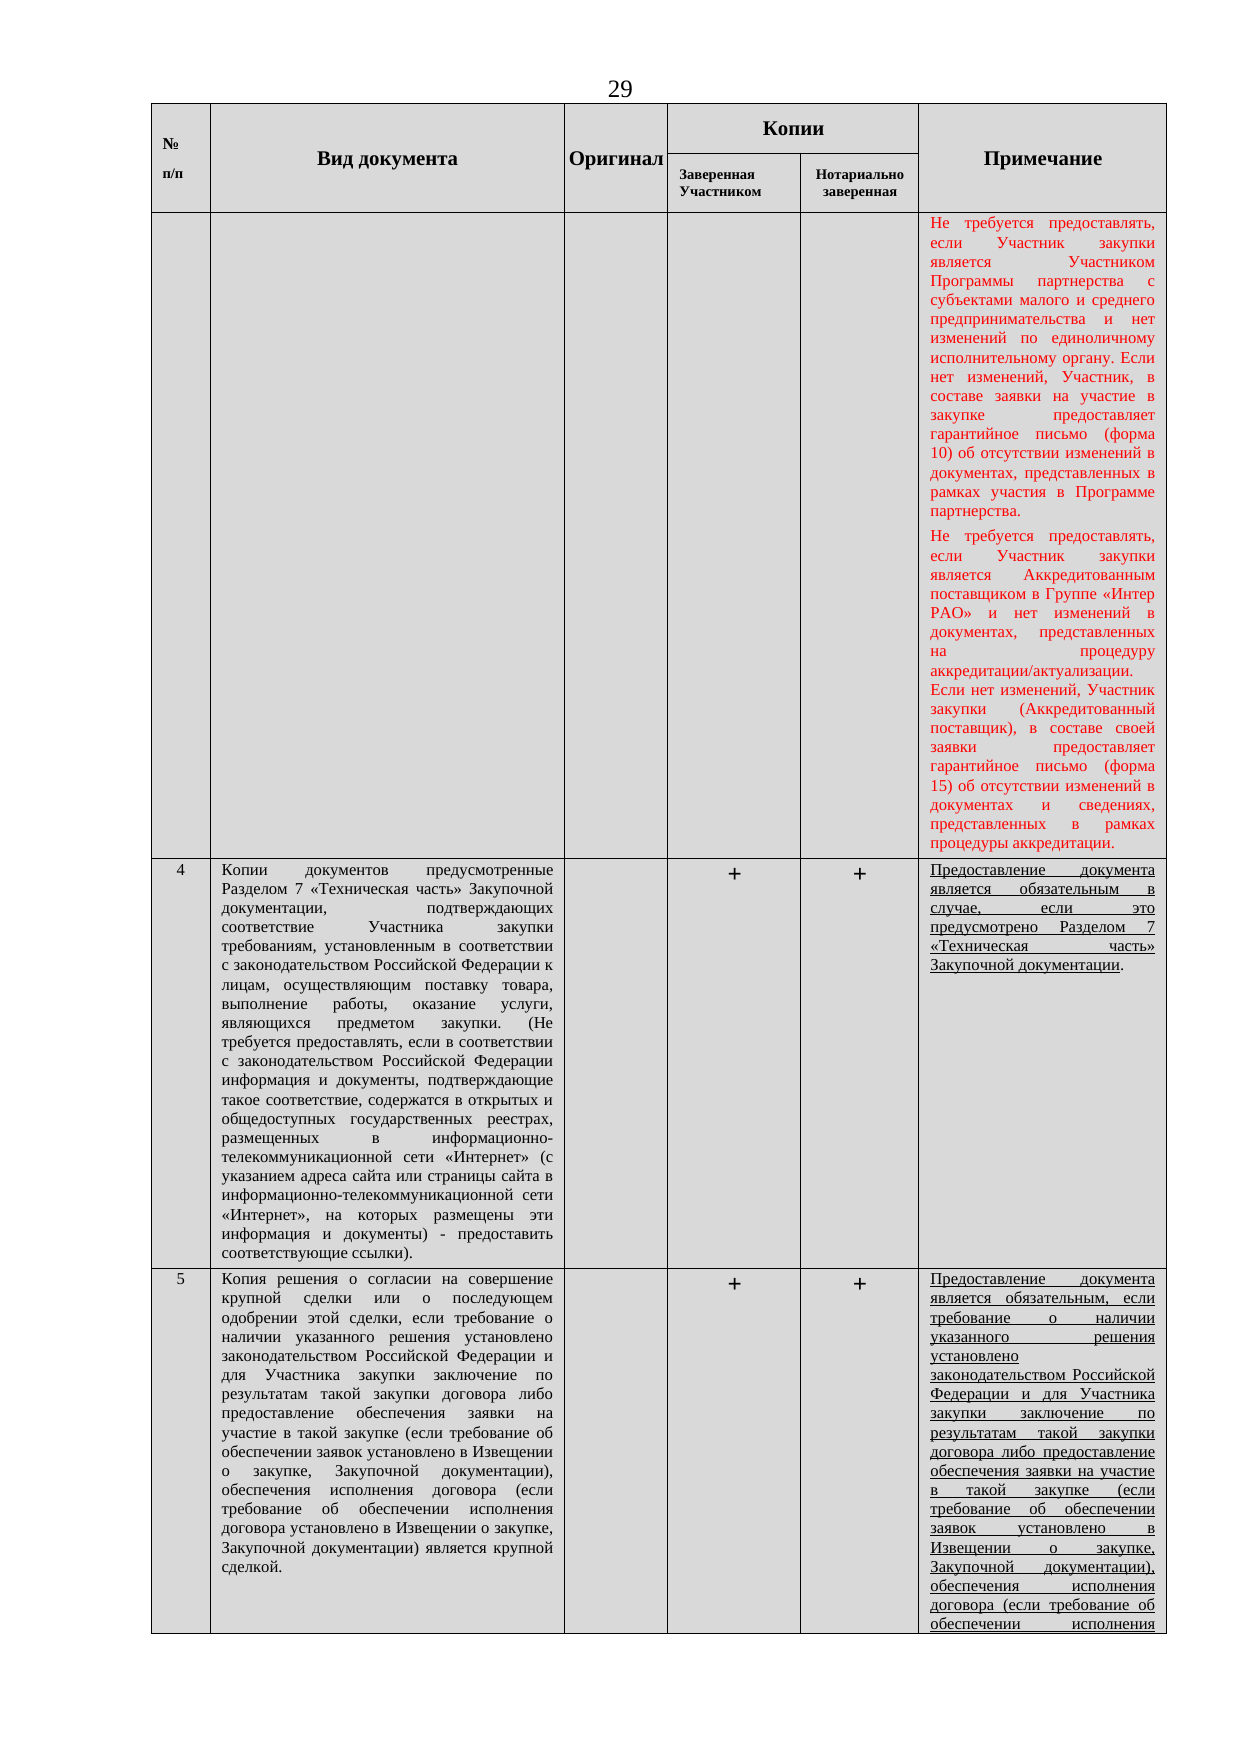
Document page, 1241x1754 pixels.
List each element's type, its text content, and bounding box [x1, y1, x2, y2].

table_header Вид документа [211, 104, 564, 212]
table_header Копии [668, 104, 918, 153]
table_header Примечание [919, 104, 1166, 212]
table_cell Заверенная Участником [668, 154, 800, 212]
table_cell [919, 213, 1166, 858]
table_header № п/п [152, 104, 210, 212]
table_cell Копии документов предусмотренные Разделом 7 «Техническая часть» Закупочной документации, подтверждающих соответствие Участника закупки требованиям, установленным в соответствии с законодательством Российской Федерации к лицам, осуществляющим поставку товара, выполнение работы, оказание услуги, являющихся предметом закупки. (Не требуется предоставлять, если в соответствии с законодательством Российской Федерации информация и документы, подтверждающие такое соответствие, содержатся в открытых и общедоступных государственных реестрах, размещенных в информационно-телекоммуникационной сети «Интернет» (с указанием адреса сайта или страницы сайта в информационно-телекоммуникационной сети «Интернет», на которых размещены эти информация и документы) - предоставить соответствующие ссылки). [211, 859, 564, 1268]
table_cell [211, 213, 564, 858]
table_cell [565, 213, 667, 858]
table_cell + [801, 213, 918, 858]
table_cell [919, 1269, 1166, 1633]
table_cell + [801, 859, 918, 1268]
table_header Оригинал [565, 104, 667, 212]
table_cell + [668, 213, 800, 858]
table_cell 5 [152, 1269, 210, 1633]
table_cell + [668, 1269, 800, 1633]
table_cell + [801, 1269, 918, 1633]
table_cell [565, 859, 667, 1268]
table_cell [565, 1269, 667, 1633]
table_cell + [668, 859, 800, 1268]
table_cell 3 [152, 213, 210, 858]
table_cell Нотариально заверенная [801, 154, 918, 212]
table_cell 4 [152, 859, 210, 1268]
table_cell Предоставление документа является обязательным в случае, если это предусмотрено Разделом 7 «Техническая часть» Закупочной документации. [919, 859, 1166, 1268]
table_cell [211, 1269, 564, 1633]
